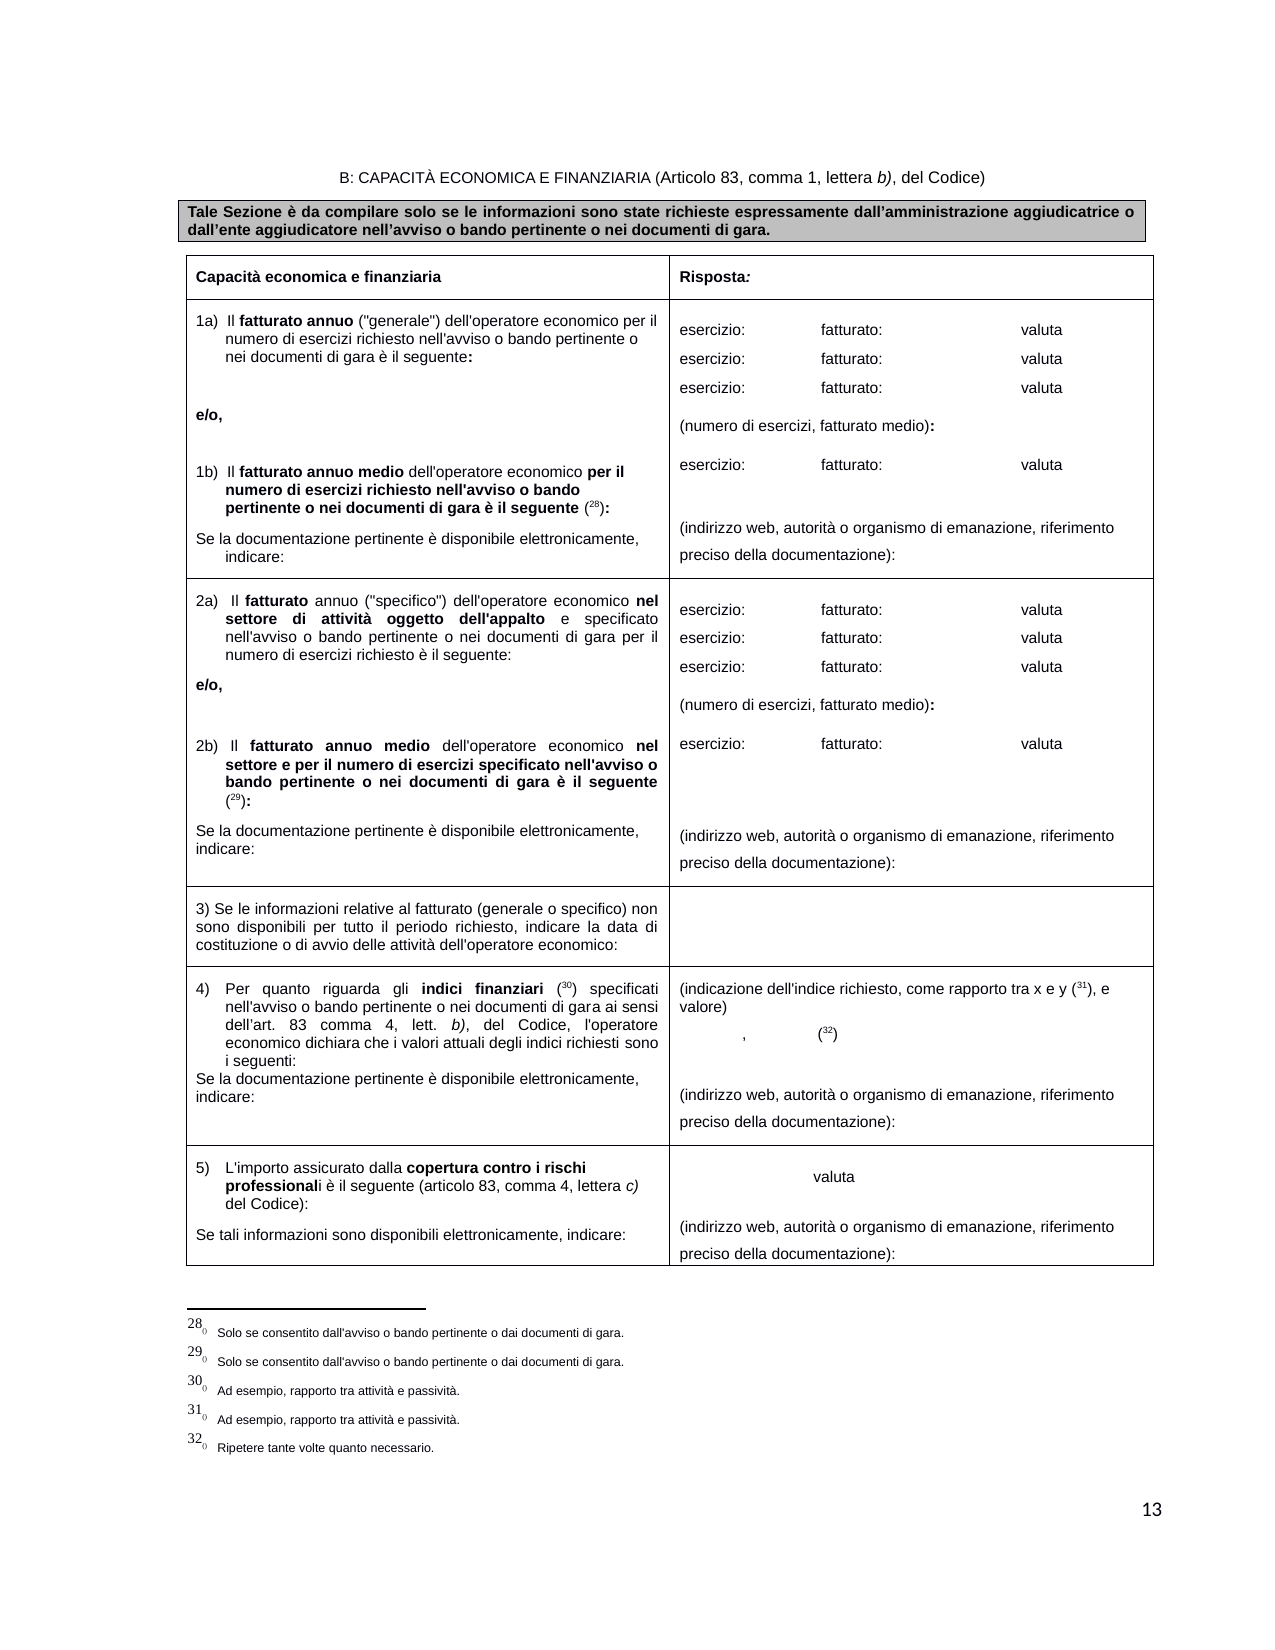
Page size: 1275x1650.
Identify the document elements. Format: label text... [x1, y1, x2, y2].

table_cell Per quanto riguarda gli indici finanziari () specificati nell'avviso o bando pertinente o nei documenti di gara ai sensi dell’art. 83 comma 4, lett. b), del Codice, l'operatore economico dichiara che i valori attuali degli indici richiesti sono i seguenti: Se la documentazione pertinente è disponibile elettronicamente, indicare: [187, 967, 669, 1145]
table_cell 3) Se le informazioni relative al fatturato (generale o specifico) non sono disponibili per tutto il periodo richiesto, indicare la data di costituzione o di avvio delle attività dell'operatore economico: [187, 887, 669, 966]
table_cell 2a) Il fatturato annuo ("specifico") dell'operatore economico nel settore di attività oggetto dell'appalto e specificato nell'avviso o bando pertinente o nei documenti di gara per il numero di esercizi richiesto è il seguente: e/o, 2b) Il fatturato annuo medio dell'operatore economico nel settore e per il numero di esercizi specificato nell'avviso o bando pertinente o nei documenti di gara è il seguente (): Se la documentazione pertinente è disponibile elettronicamente, indicare: [187, 579, 669, 886]
table_header Capacità economica e finanziaria [187, 256, 669, 298]
table_cell esercizio: fatturato: valuta esercizio: fatturato: valuta esercizio: fatturato: valuta (numero di esercizi, fatturato medio): esercizio: fatturato: valuta (indirizzo web, autorità o organismo di emanazione, riferimento preciso della documentazione): [670, 579, 1153, 886]
table_header Risposta: [670, 256, 1153, 298]
table_cell 1a) Il fatturato annuo ("generale") dell'operatore economico per il numero di esercizi richiesto nell'avviso o bando pertinente o nei documenti di gara è il seguente: e/o, 1b) Il fatturato annuo medio dell'operatore economico per il numero di esercizi richiesto nell'avviso o bando pertinente o nei documenti di gara è il seguente (): Se la documentazione pertinente è disponibile elettronicamente, indicare: [187, 300, 669, 578]
table_cell [670, 887, 1153, 966]
table_cell L'importo assicurato dalla copertura contro i rischi professionali è il seguente (articolo 83, comma 4, lettera c) del Codice): Se tali informazioni sono disponibili elettronicamente, indicare: [187, 1146, 669, 1265]
table_cell valuta (indirizzo web, autorità o organismo di emanazione, riferimento preciso della documentazione): [670, 1146, 1153, 1265]
text Tale Sezione è da compilare solo se le informazioni sono state richieste espressamente dall’amministrazione aggiudicatrice o dall’ente aggiudicatore nell’avviso o bando pertinente o nei documenti di gara. [179, 201, 1145, 241]
table_cell esercizio: fatturato: valuta esercizio: fatturato: valuta esercizio: fatturato: valuta (numero di esercizi, fatturato medio): esercizio: fatturato: valuta (indirizzo web, autorità o organismo di emanazione, riferimento preciso della documentazione): [670, 300, 1153, 578]
title B: Capacità economica e finanziaria (Articolo 83, comma 1, lettera b), del Codice) [187, 168, 1137, 187]
table_cell (indicazione dell'indice richiesto, come rapporto tra x e y (), e valore) , () (indirizzo web, autorità o organismo di emanazione, riferimento preciso della documentazione): [670, 967, 1153, 1145]
